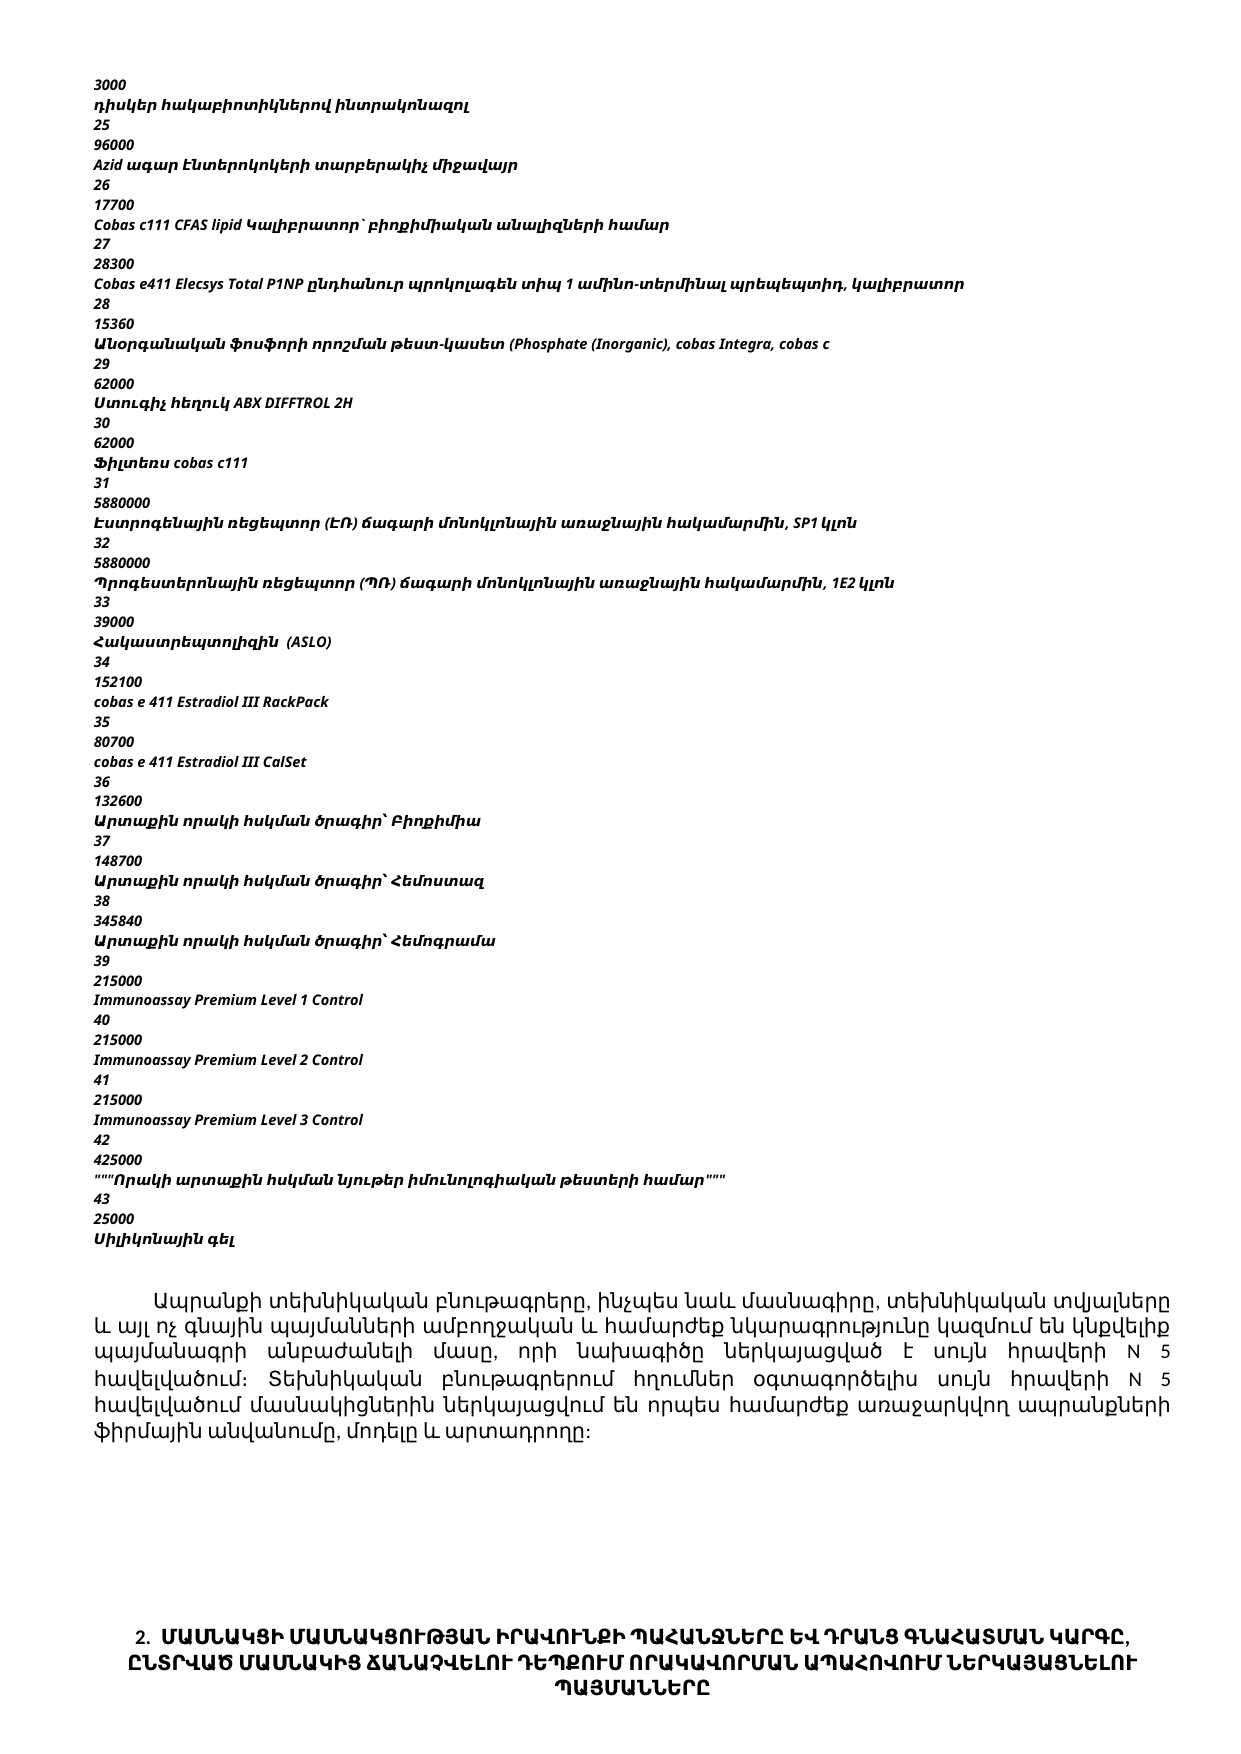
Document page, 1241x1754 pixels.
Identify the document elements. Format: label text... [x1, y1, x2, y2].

text Ապրանքի տեխնիկական բնութագրերը, ինչպես նաև մասնագիրը, տեխնիկական տվյալները և այլ ոչ գնային պայմանների ամբողջական և համարժեք նկարագրությունը կազմում են կնքվելիք պայմանագրի անբաժանելի մասը, որի նախագիծը ներկայացված է սույն հրավերի N 5 հավելվածում։ Տեխնիկական բնութագրերում հղումներ օգտագործելիս սույն հրավերի N 5 հավելվածում մասնակիցներին ներկայացվում են որպես համարժեք առաջարկվող ապրանքների ֆիրմային անվանումը, մոդելը և արտադրողը: [94, 1288, 1171, 1443]
text 2. ՄԱՍՆԱԿՑԻ ՄԱՍՆԱԿՑՈՒԹՅԱՆ ԻՐԱՎՈՒՆՔԻ ՊԱՀԱՆՋՆԵՐԸ ԵՎ ԴՐԱՆՑ ԳՆԱՀԱՏՄԱՆ ԿԱՐԳԸ, ԸՆՏՐՎԱԾ ՄԱՍՆԱԿԻՑ ՃԱՆԱՉՎԵԼՈՒ ԴԵՊՔՈՒՄ ՈՐԱԿԱՎՈՐՄԱՆ ԱՊԱՀՈՎՈՒՄ ՆԵՐԿԱՅԱՑՆԵԼՈՒ ՊԱՅՄԱՆՆԵՐԸ [94, 1624, 1171, 1701]
